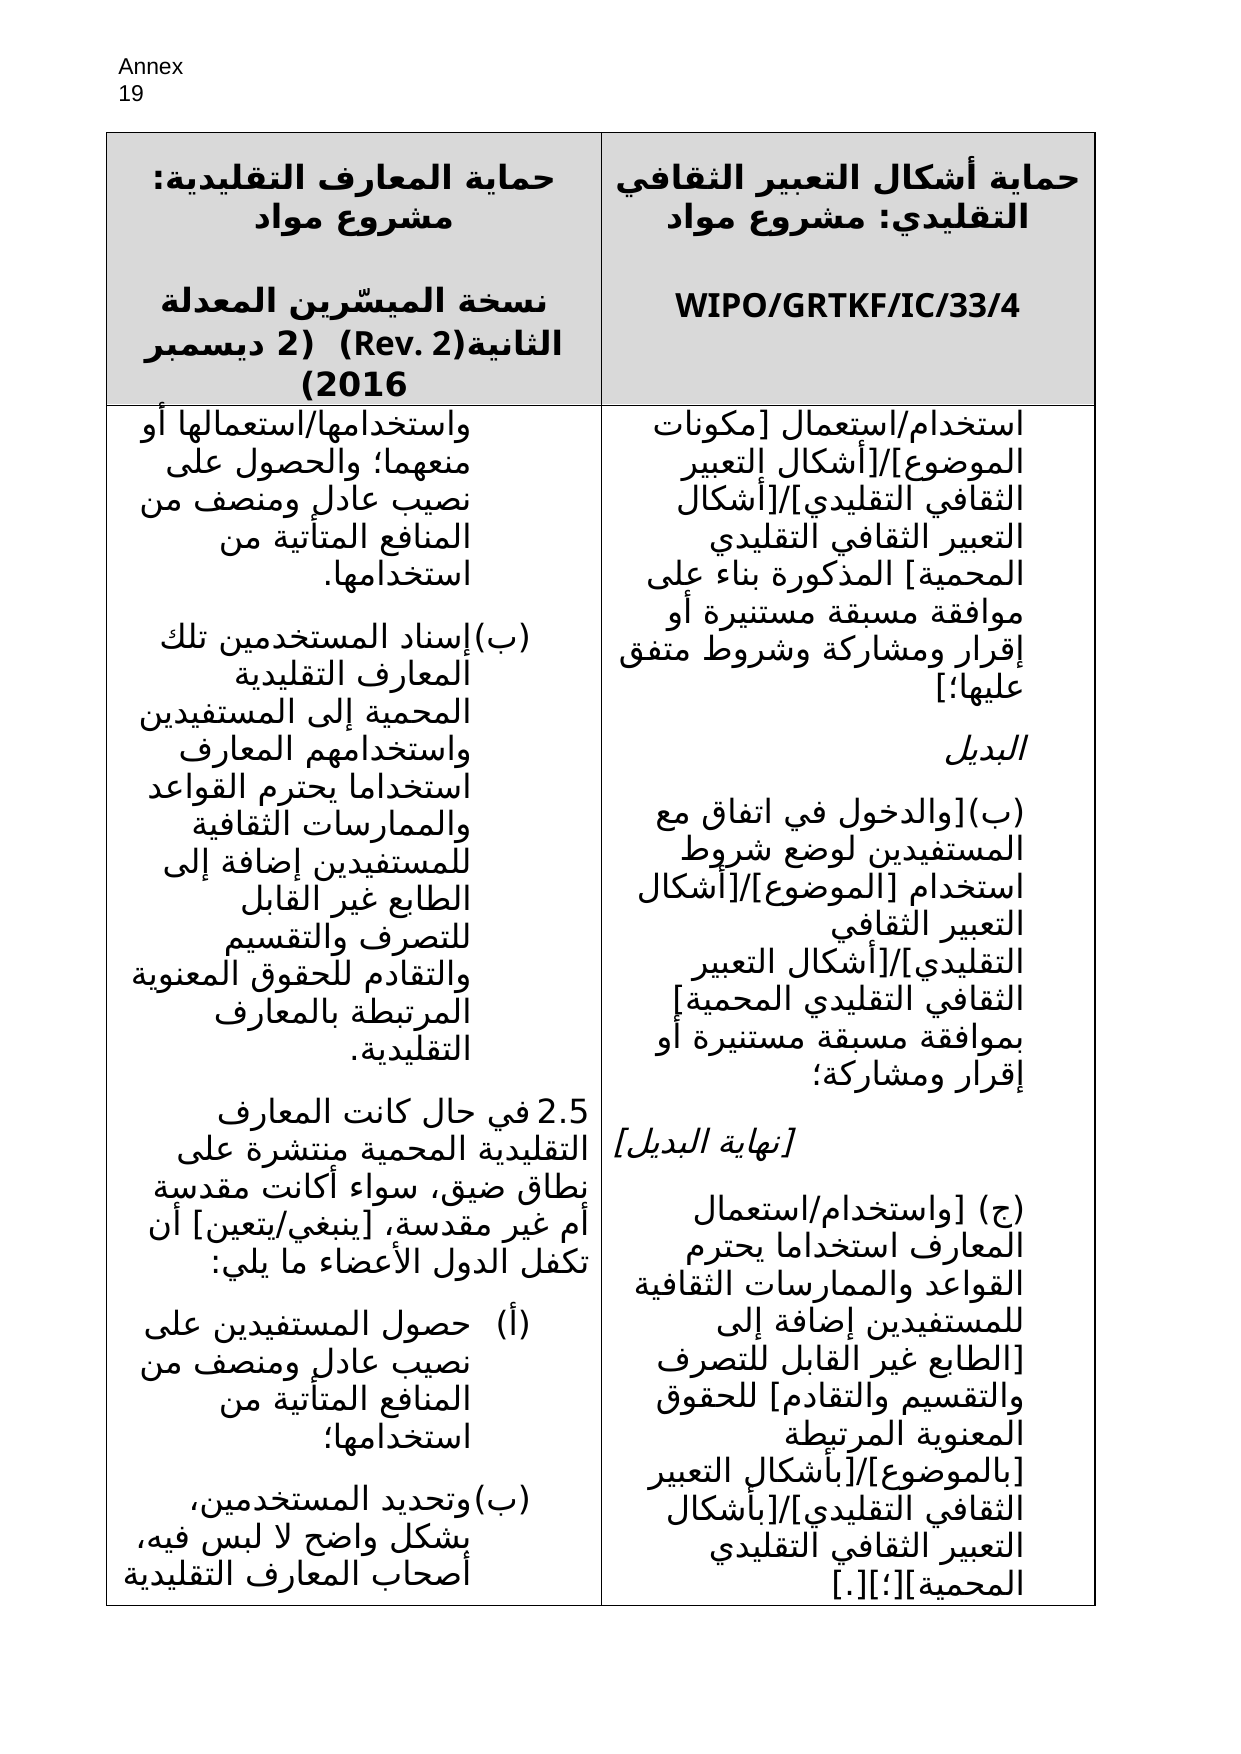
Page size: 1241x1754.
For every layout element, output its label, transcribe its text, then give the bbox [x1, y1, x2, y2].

table_header حماية المعارف التقليدية: مشروع مواد نسخة الميسّرين المعدلة الثانية(Rev. 2) (2 ديسمبر 2016) [107, 133, 601, 404]
table_header حماية أشكال التعبير الثقافي التقليدي: مشروع مواد WIPO/GRTKF/IC/33/4 [602, 133, 1094, 404]
